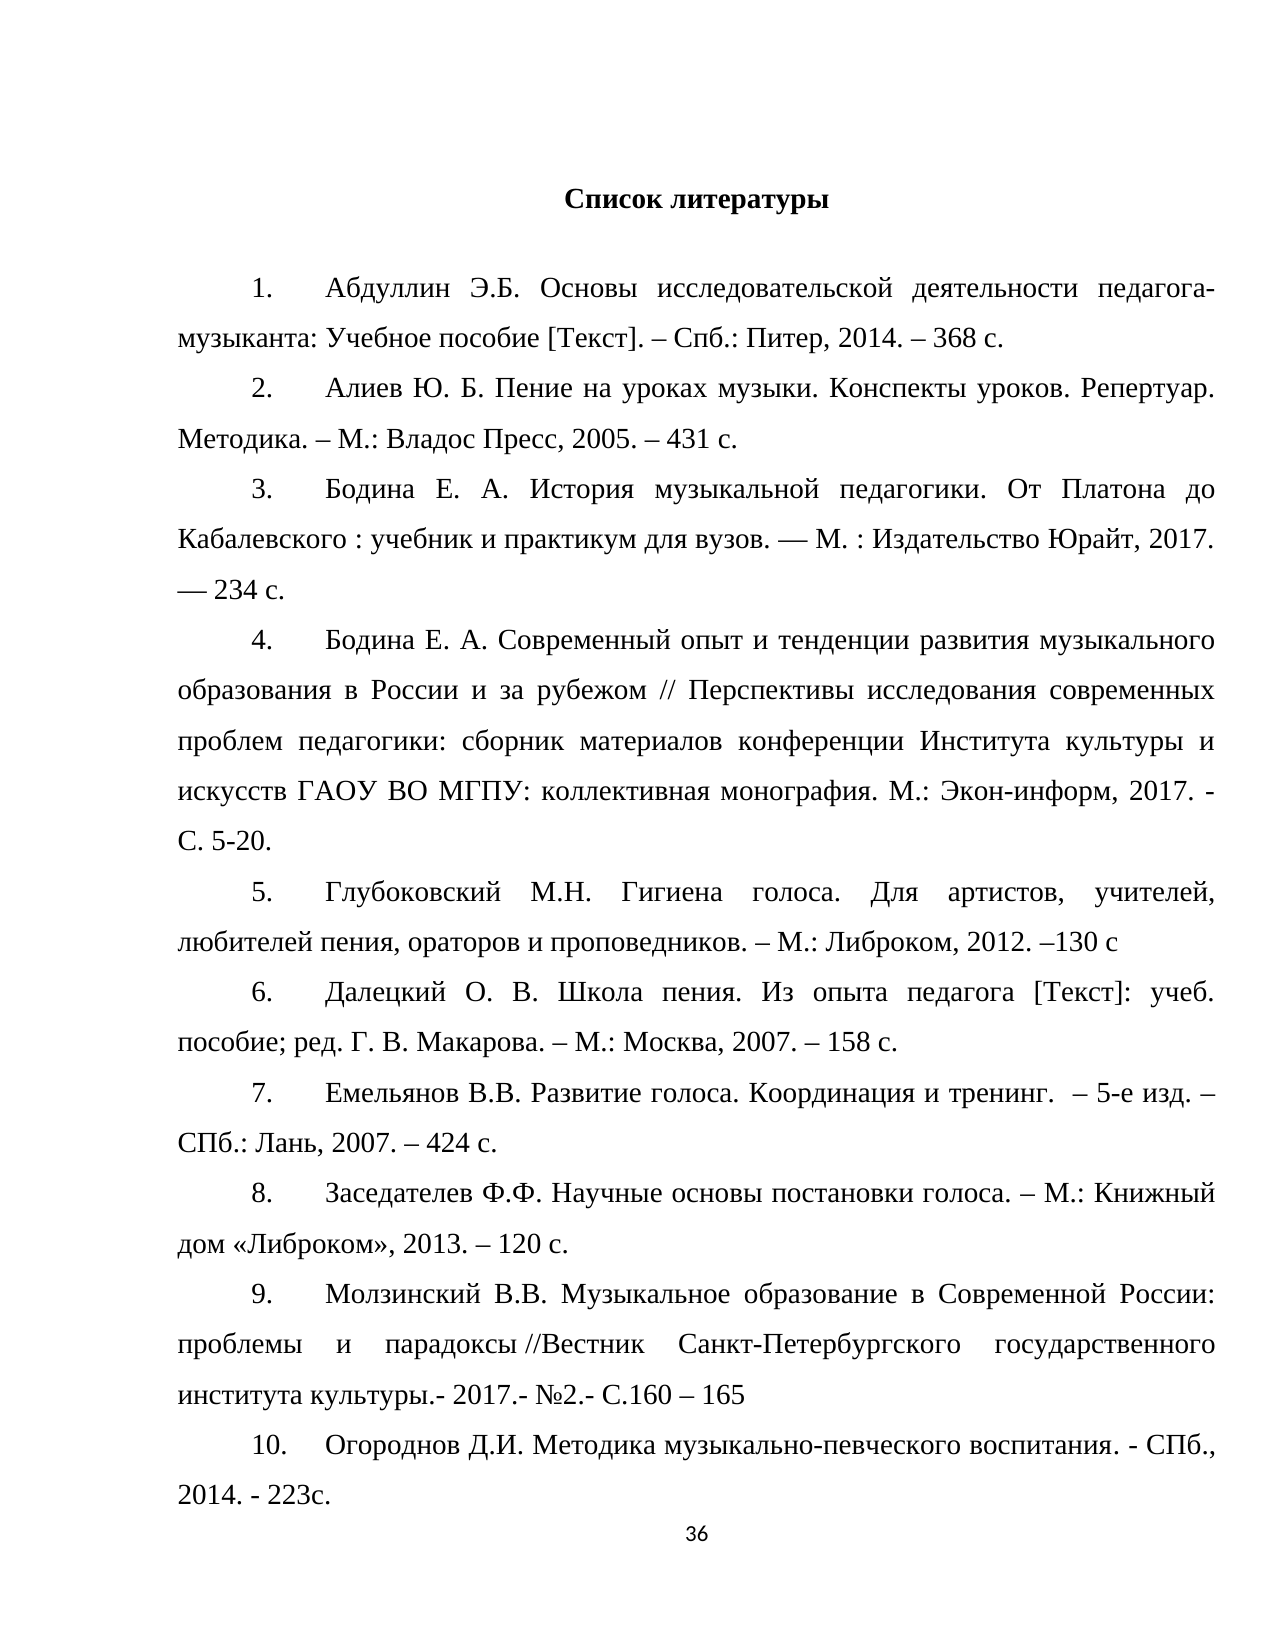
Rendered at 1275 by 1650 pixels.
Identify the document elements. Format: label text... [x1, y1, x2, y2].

list Бодина Е. А. Современный опыт и тенденции развития музыкального образования в России и за рубежом // Перспективы исследования современных проблем педагогики: сборник материалов конференции Института культуры и искусств ГАОУ ВО МГПУ: коллективная монография. М.: Экон-информ, 2017. - С. 5-20. [177, 622, 1216, 857]
list Алиев Ю. Б. Пение на уроках музыки. Конспекты уроков. Репертуар. Методика. – М.: Владос Пресс, 2005. – 431 с. [177, 371, 1216, 454]
list Абдуллин Э.Б. Основы исследовательской деятельности педагога-музыканта: Учебное пособие [Текст]. – Спб.: Питер, 2014. – 368 с. [177, 270, 1216, 354]
list Молзинский В.В. Музыкальное образование в Современной России: проблемы и парадоксы //Вестник Санкт-Петербургского государственного института культуры.- 2017.- №2.- С.160 – 165 [177, 1276, 1216, 1410]
list Огороднов Д.И. Методика музыкально-певческого воспитания. - СПб., 2014. - 223с. [177, 1427, 1216, 1511]
list Глубоковский М.Н. Гигиена голоса. Для артистов, учителей, любителей пения, ораторов и проповедников. – М.: Либроком, 2012. –130 с [177, 874, 1216, 957]
list Заседателев Ф.Ф. Научные основы постановки голоса. – М.: Книжный дом «Либроком», 2013. – 120 с. [177, 1176, 1216, 1259]
subtitle Список литературы [177, 181, 1216, 214]
list Емельянов В.В. Развитие голоса. Координация и тренинг. – 5-е изд. – СПб.: Лань, 2007. – 424 с. [177, 1075, 1216, 1159]
list Далецкий О. В. Школа пения. Из опыта педагога [Текст]: учеб. пособие; ред. Г. В. Макарова. – М.: Москва, 2007. – 158 с. [177, 974, 1216, 1058]
list Бодина Е. А. История музыкальной педагогики. От Платона до Кабалевского : учебник и практикум для вузов. — М. : Издательство Юрайт, 2017. — 234 с. [177, 471, 1216, 605]
